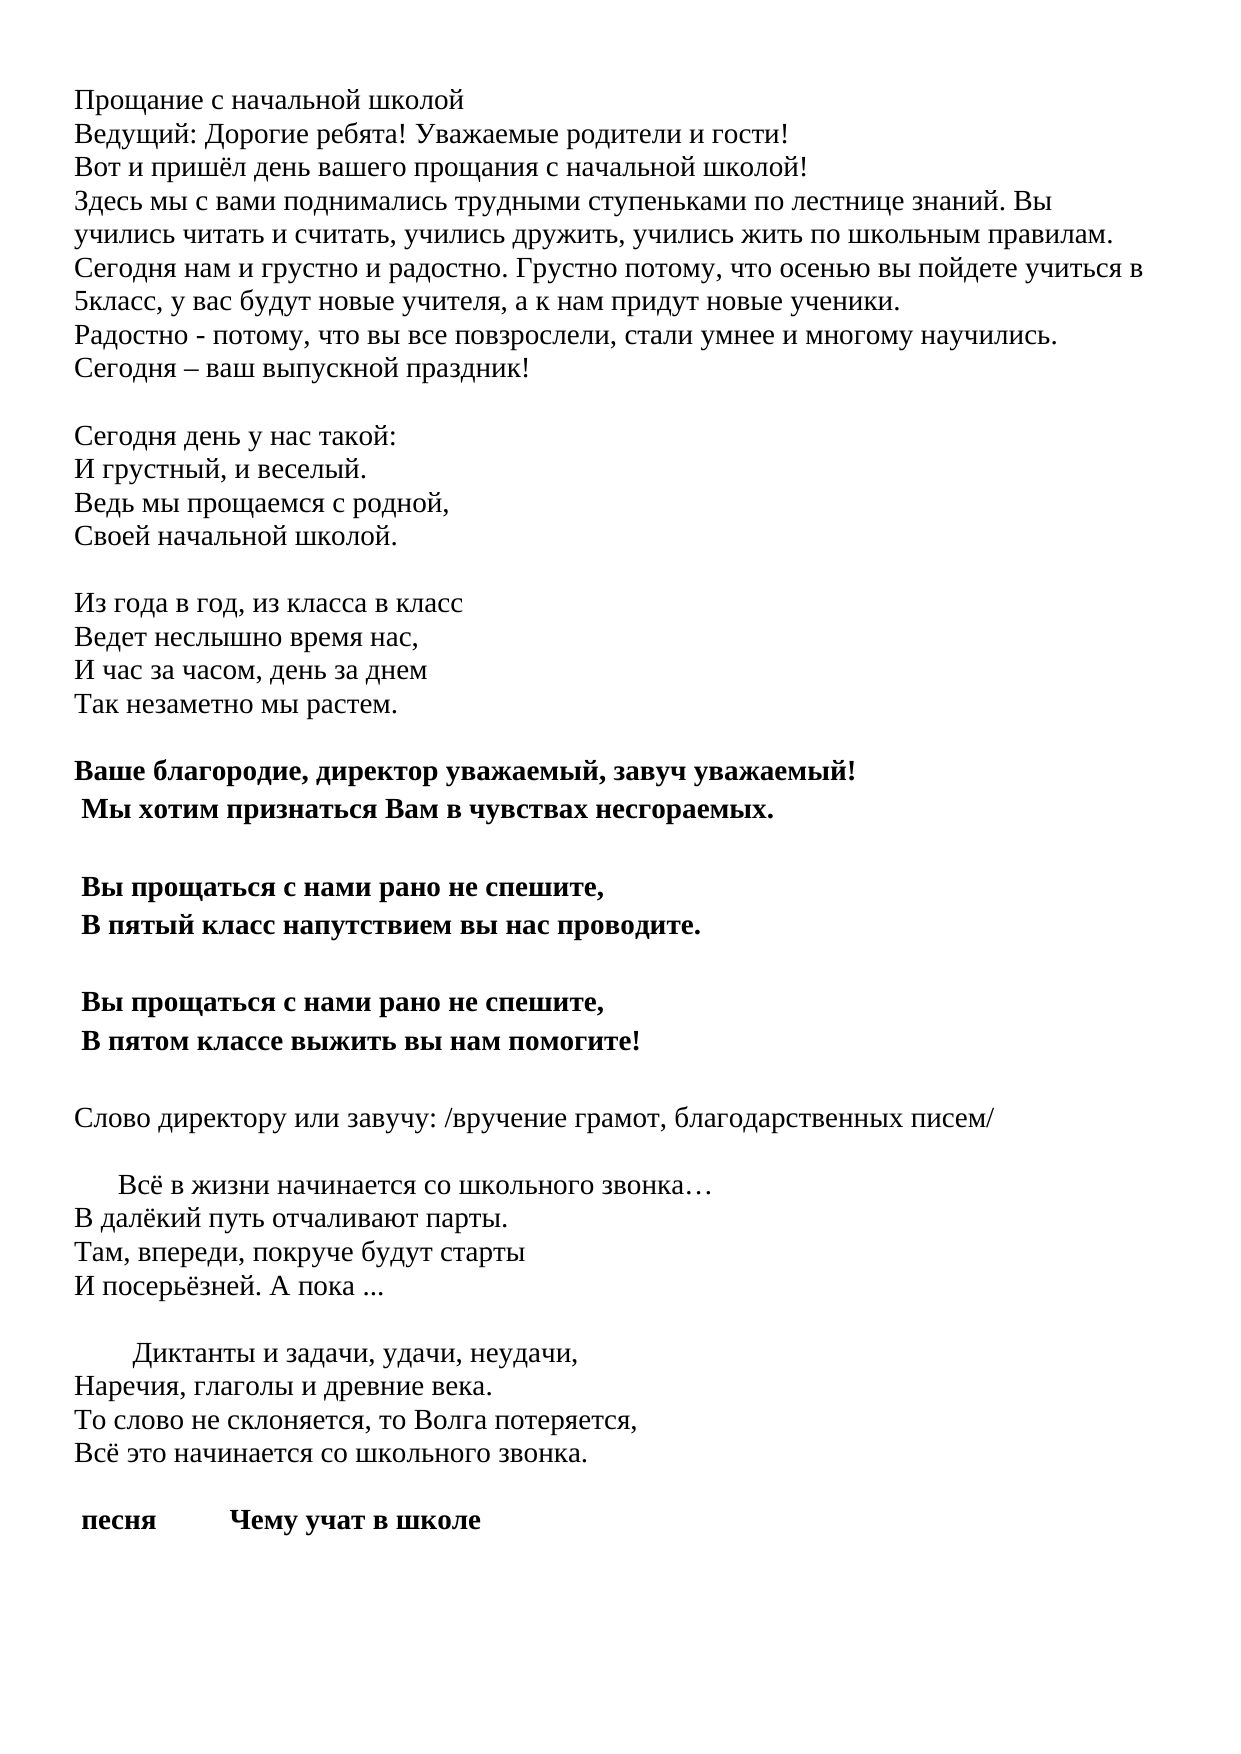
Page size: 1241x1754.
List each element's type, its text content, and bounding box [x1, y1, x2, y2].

text Ведущий: Дорогие ребята! Уважаемые родители и гости! [74, 116, 1152, 149]
text Вы прощаться с нами рано не спешите, [74, 984, 1152, 1018]
text В далёкий путь отчаливают парты. [74, 1201, 1152, 1234]
text Здесь мы с вами поднимались трудными ступеньками по лестнице знаний. Вы учились читать и считать, учились дружить, учились жить по школьным правилам. Сегодня нам и грустно и радостно. Грустно потому, что осенью вы пойдете учиться в 5класс, у вас будут новые учителя, а к нам придут новые ученики. [74, 183, 1152, 317]
text Так незаметно мы растем. [74, 686, 1152, 719]
text Всё это начинается со школьного звонка. [74, 1435, 1152, 1469]
text То слово не склоняется, то Волга потеряется, [74, 1402, 1152, 1435]
text В пятый класс напутствием вы нас проводите. [74, 907, 1152, 941]
text Своей начальной школой. [74, 518, 1152, 552]
text Прощание с начальной школой [74, 82, 1152, 116]
text Всё в жизни начинается со школьного звонка… [74, 1167, 1152, 1201]
text Мы хотим признаться Вам в чувствах несгораемых. [74, 792, 1152, 825]
text Радостно - потому, что вы все повзрослели, стали умнее и многому научились. Сегодня – ваш выпускной праздник! [74, 317, 1152, 384]
text Ведь мы прощаемся с родной, [74, 485, 1152, 518]
text В пятом классе выжить вы нам помогите! [74, 1023, 1152, 1056]
text Ведет неслышно время нас, [74, 619, 1152, 652]
text Вот и пришёл день вашего прощания с начальной школой! [74, 149, 1152, 183]
text Ваше благородие, директор уважаемый, завуч уважаемый! [74, 753, 1152, 787]
text Вы прощаться с нами рано не спешите, [74, 869, 1152, 902]
text Диктанты и задачи, удачи, неудачи, [74, 1335, 1152, 1368]
text Там, впереди, покруче будут старты [74, 1234, 1152, 1268]
text Слово директору или завучу: /вручение грамот, благодарственных писем/ [74, 1100, 1152, 1133]
text И посерьёзней. А пока ... [74, 1268, 1152, 1301]
text И грустный, и веселый. [74, 451, 1152, 485]
text песня Чему учат в школе [74, 1502, 1152, 1536]
text Наречия, глаголы и древние века. [74, 1368, 1152, 1402]
text Из года в год, из класса в класс [74, 585, 1152, 619]
text И час за часом, день за днем [74, 652, 1152, 686]
text Сегодня день у нас такой: [74, 418, 1152, 451]
